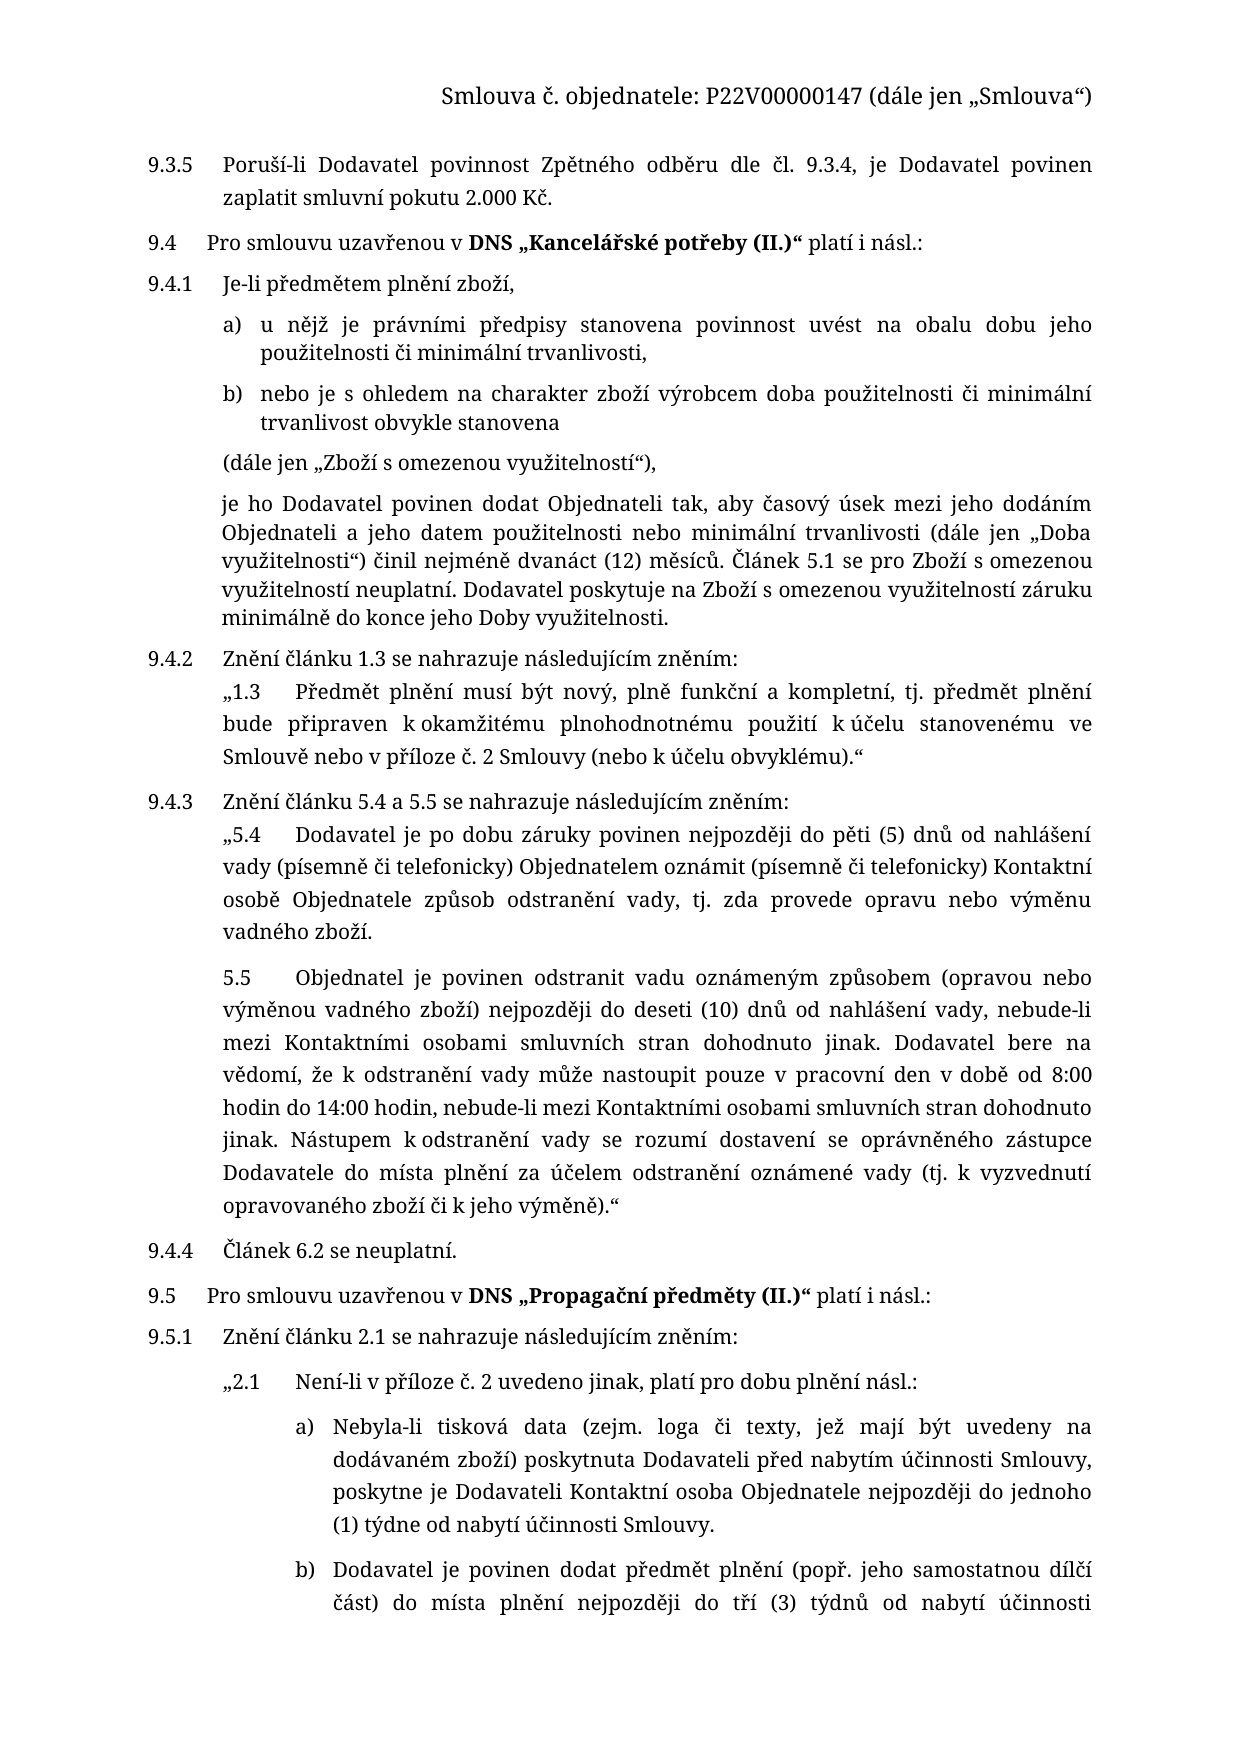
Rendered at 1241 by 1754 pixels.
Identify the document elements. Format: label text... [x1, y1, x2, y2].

text (dále jen „Zboží s omezenou využitelností“), [223, 448, 1093, 477]
list „2.1 Není-li v příloze č. 2 uvedeno jinak, platí pro dobu plnění násl.: [223, 1367, 1093, 1396]
list Článek 6.2 se neuplatní. [148, 1236, 1093, 1264]
text je ho Dodavatel povinen dodat Objednateli tak, aby časový úsek mezi jeho dodáním Objednateli a jeho datem použitelnosti nebo minimální trvanlivosti (dále jen „Doba využitelnosti“) činil nejméně dvanáct (12) měsíců. Článek 5.1 se pro Zboží s omezenou využitelností neuplatní. Dodavatel poskytuje na Zboží s omezenou využitelností záruku minimálně do konce jeho Doby využitelnosti. [221, 489, 1093, 632]
list Nebyla-li tisková data (zejm. loga či texty, jež mají být uvedeny na dodávaném zboží) poskytnuta Dodavateli před nabytím účinnosti Smlouvy, poskytne je Dodavateli Kontaktní osoba Objednatele nejpozději do jednoho (1) týdne od nabytí účinnosti Smlouvy. [295, 1412, 1093, 1538]
list Pro smlouvu uzavřenou v DNS „Kancelářské potřeby (II.)“ platí i násl.: [148, 228, 1093, 256]
list nebo je s ohledem na charakter zboží výrobcem doba použitelnosti či minimální trvanlivost obvykle stanovena [223, 379, 1093, 436]
list u nějž je právními předpisy stanovena povinnost uvést na obalu dobu jeho použitelnosti či minimální trvanlivosti, [223, 310, 1093, 367]
list Znění článku 2.1 se nahrazuje následujícím zněním: [148, 1322, 1093, 1350]
list 5.5 Objednatel je povinen odstranit vadu oznámeným způsobem (opravou nebo výměnou vadného zboží) nejpozději do deseti (10) dnů od nahlášení vady, nebude-li mezi Kontaktními osobami smluvních stran dohodnuto jinak. Dodavatel bere na vědomí, že k odstranění vady může nastoupit pouze v pracovní den v době od 8:00 hodin do 14:00 hodin, nebude-li mezi Kontaktními osobami smluvních stran dohodnuto jinak. Nástupem k odstranění vady se rozumí dostavení se oprávněného zástupce Dodavatele do místa plnění za účelem odstranění oznámené vady (tj. k vyzvednutí opravovaného zboží či k jeho výměně).“ [223, 963, 1093, 1219]
list „5.4 Dodavatel je po dobu záruky povinen nejpozději do pěti (5) dnů od nahlášení vady (písemně či telefonicky) Objednatelem oznámit (písemně či telefonicky) Kontaktní osobě Objednatele způsob odstranění vady, tj. zda provede opravu nebo výměnu vadného zboží. [223, 820, 1093, 946]
list Poruší-li Dodavatel povinnost Zpětného odběru dle čl. 9.3.4, je Dodavatel povinen zaplatit smluvní pokutu 2.000 Kč. [148, 150, 1093, 211]
list Je-li předmětem plnění zboží, [148, 269, 1093, 297]
list Pro smlouvu uzavřenou v DNS „Propagační předměty (II.)“ platí i násl.: [148, 1281, 1093, 1309]
list Znění článku 5.4 a 5.5 se nahrazuje následujícím zněním: [148, 787, 1093, 816]
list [295, 1555, 1093, 1616]
list Znění článku 1.3 se nahrazuje následujícím zněním: [148, 644, 1093, 673]
list „1.3 Předmět plnění musí být nový, plně funkční a kompletní, tj. předmět plnění bude připraven k okamžitému plnohodnotnému použití k účelu stanovenému ve Smlouvě nebo v příloze č. 2 Smlouvy (nebo k účelu obvyklému).“ [223, 677, 1093, 770]
